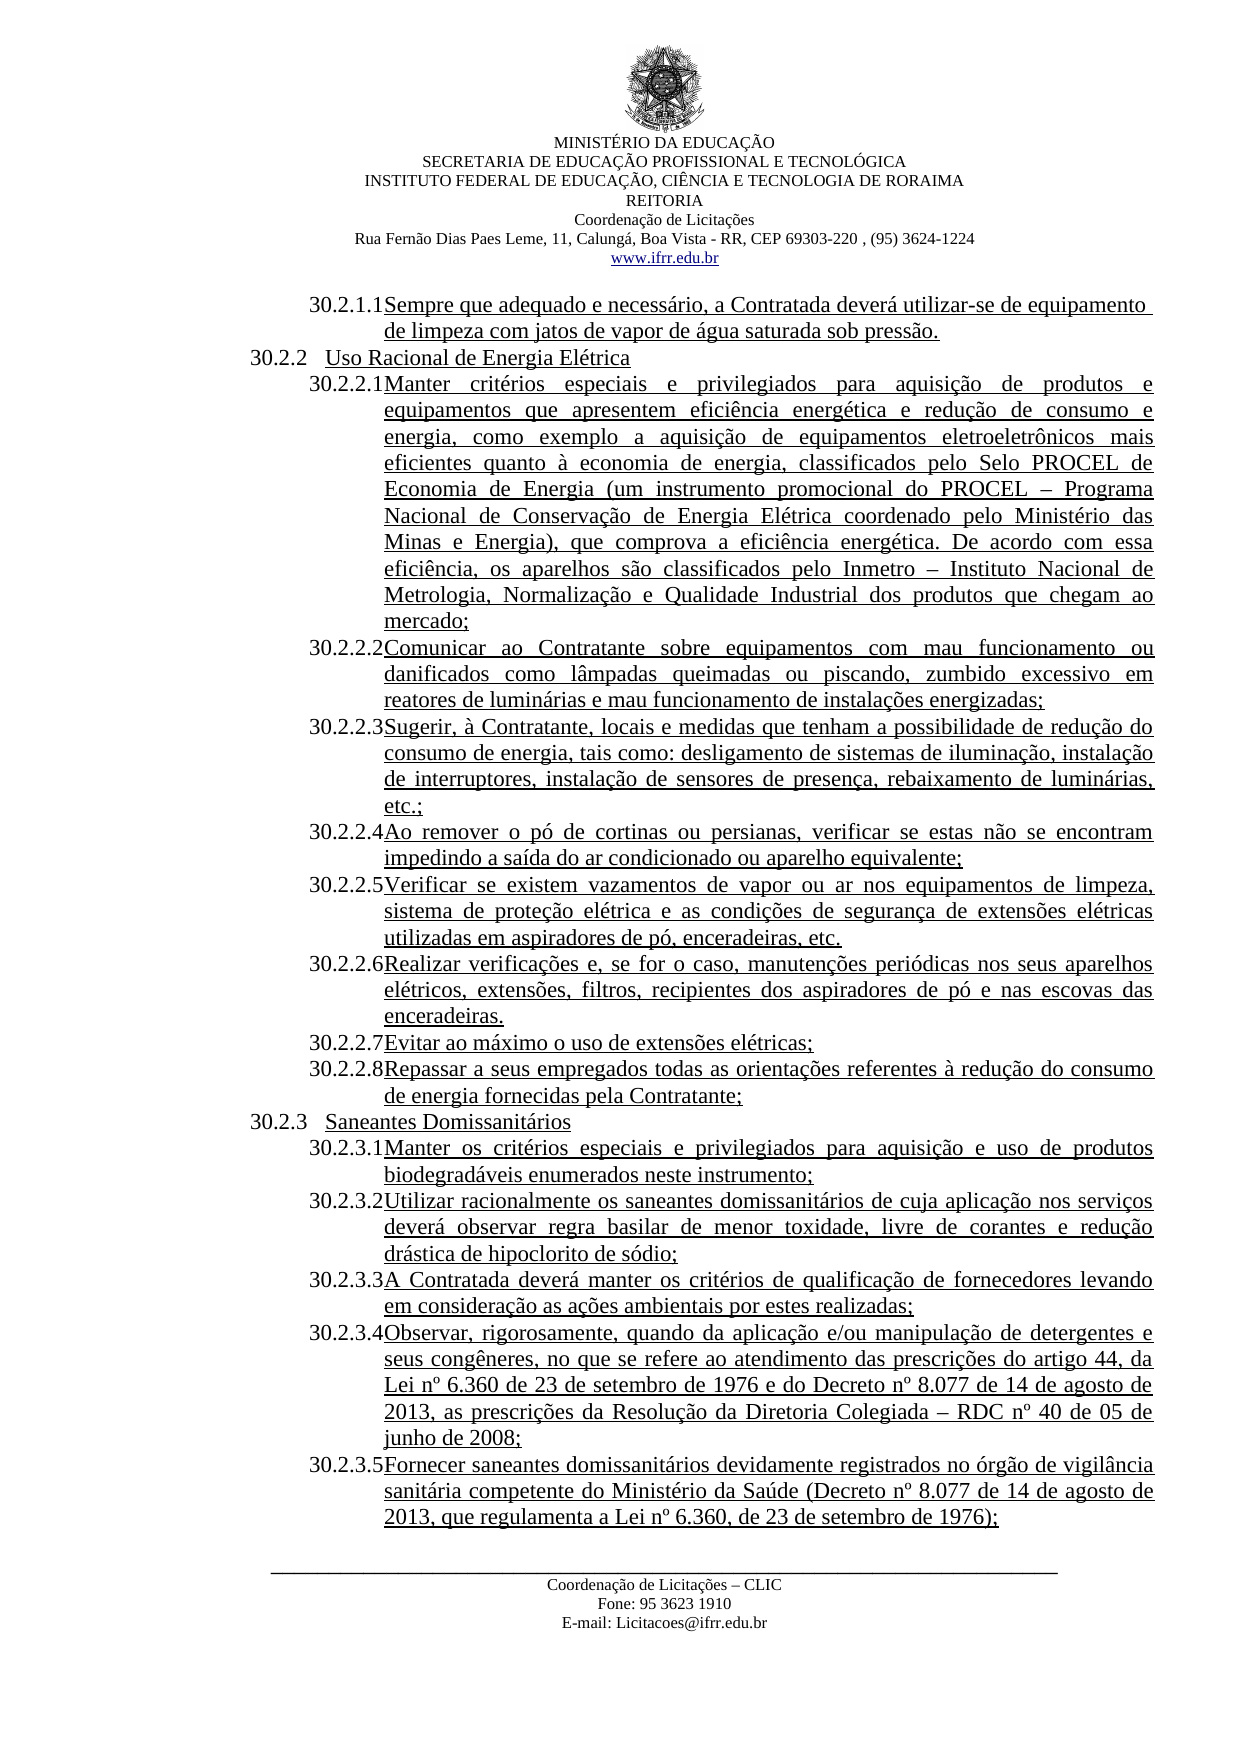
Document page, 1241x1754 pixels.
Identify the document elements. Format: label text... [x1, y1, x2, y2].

list Comunicar ao Contratante sobre equipamentos com mau funcionamento ou danificados como lâmpadas queimadas ou piscando, zumbido excessivo em reatores de luminárias e mau funcionamento de instalações energizadas; [309, 634, 1155, 713]
list Observar, rigorosamente, quando da aplicação e/ou manipulação de detergentes e seus congêneres, no que se refere ao atendimento das prescrições do artigo 44, da Lei nº 6.360 de 23 de setembro de 1976 e do Decreto nº 8.077 de 14 de agosto de 2013, as prescrições da Resolução da Diretoria Colegiada – RDC nº 40 de 05 de junho de 2008; [309, 1319, 1155, 1451]
picture [624, 44, 705, 133]
list Evitar ao máximo o uso de extensões elétricas; [309, 1029, 1155, 1055]
list Realizar verificações e, se for o caso, manutenções periódicas nos seus aparelhos elétricos, extensões, filtros, recipientes dos aspiradores de pó e nas escovas das enceradeiras. [309, 950, 1155, 1029]
list Fornecer saneantes domissanitários devidamente registrados no órgão de vigilância sanitária competente do Ministério da Saúde (Decreto nº 8.077 de 14 de agosto de 2013, que regulamenta a Lei nº 6.360, de 23 de setembro de 1976); [309, 1451, 1155, 1530]
list Uso Racional de Energia Elétrica [250, 344, 1155, 370]
list Ao remover o pó de cortinas ou persianas, verificar se estas não se encontram impedindo a saída do ar condicionado ou aparelho equivalente; [309, 818, 1155, 871]
list Utilizar racionalmente os saneantes domissanitários de cuja aplicação nos serviços deverá observar regra basilar de menor toxidade, livre de corantes e redução drástica de hipoclorito de sódio; [309, 1187, 1155, 1266]
list Manter os critérios especiais e privilegiados para aquisição e uso de produtos biodegradáveis enumerados neste instrumento; [309, 1134, 1155, 1187]
list Sempre que adequado e necessário, a Contratada deverá utilizar-se de equipamento de limpeza com jatos de vapor de água saturada sob pressão. [309, 291, 1155, 344]
list Manter critérios especiais e privilegiados para aquisição de produtos e equipamentos que apresentem eficiência energética e redução de consumo e energia, como exemplo a aquisição de equipamentos eletroeletrônicos mais eficientes quanto à economia de energia, classificados pelo Selo PROCEL de Economia de Energia (um instrumento promocional do PROCEL – Programa Nacional de Conservação de Energia Elétrica coordenado pelo Ministério das Minas e Energia), que comprova a eficiência energética. De acordo com essa eficiência, os aparelhos são classificados pelo Inmetro – Instituto Nacional de Metrologia, Normalização e Qualidade Industrial dos produtos que chegam ao mercado; [309, 370, 1155, 634]
list Verificar se existem vazamentos de vapor ou ar nos equipamentos de limpeza, sistema de proteção elétrica e as condições de segurança de extensões elétricas utilizadas em aspiradores de pó, enceradeiras, etc. [309, 871, 1155, 950]
list Sugerir, à Contratante, locais e medidas que tenham a possibilidade de redução do consumo de energia, tais como: desligamento de sistemas de iluminação, instalação de interruptores, instalação de sensores de presença, rebaixamento de luminárias, etc.; [309, 713, 1155, 818]
list A Contratada deverá manter os critérios de qualificação de fornecedores levando em consideração as ações ambientais por estes realizadas; [309, 1266, 1155, 1319]
list Saneantes Domissanitários [250, 1108, 1155, 1134]
list Repassar a seus empregados todas as orientações referentes à redução do consumo de energia fornecidas pela Contratante; [309, 1055, 1155, 1108]
